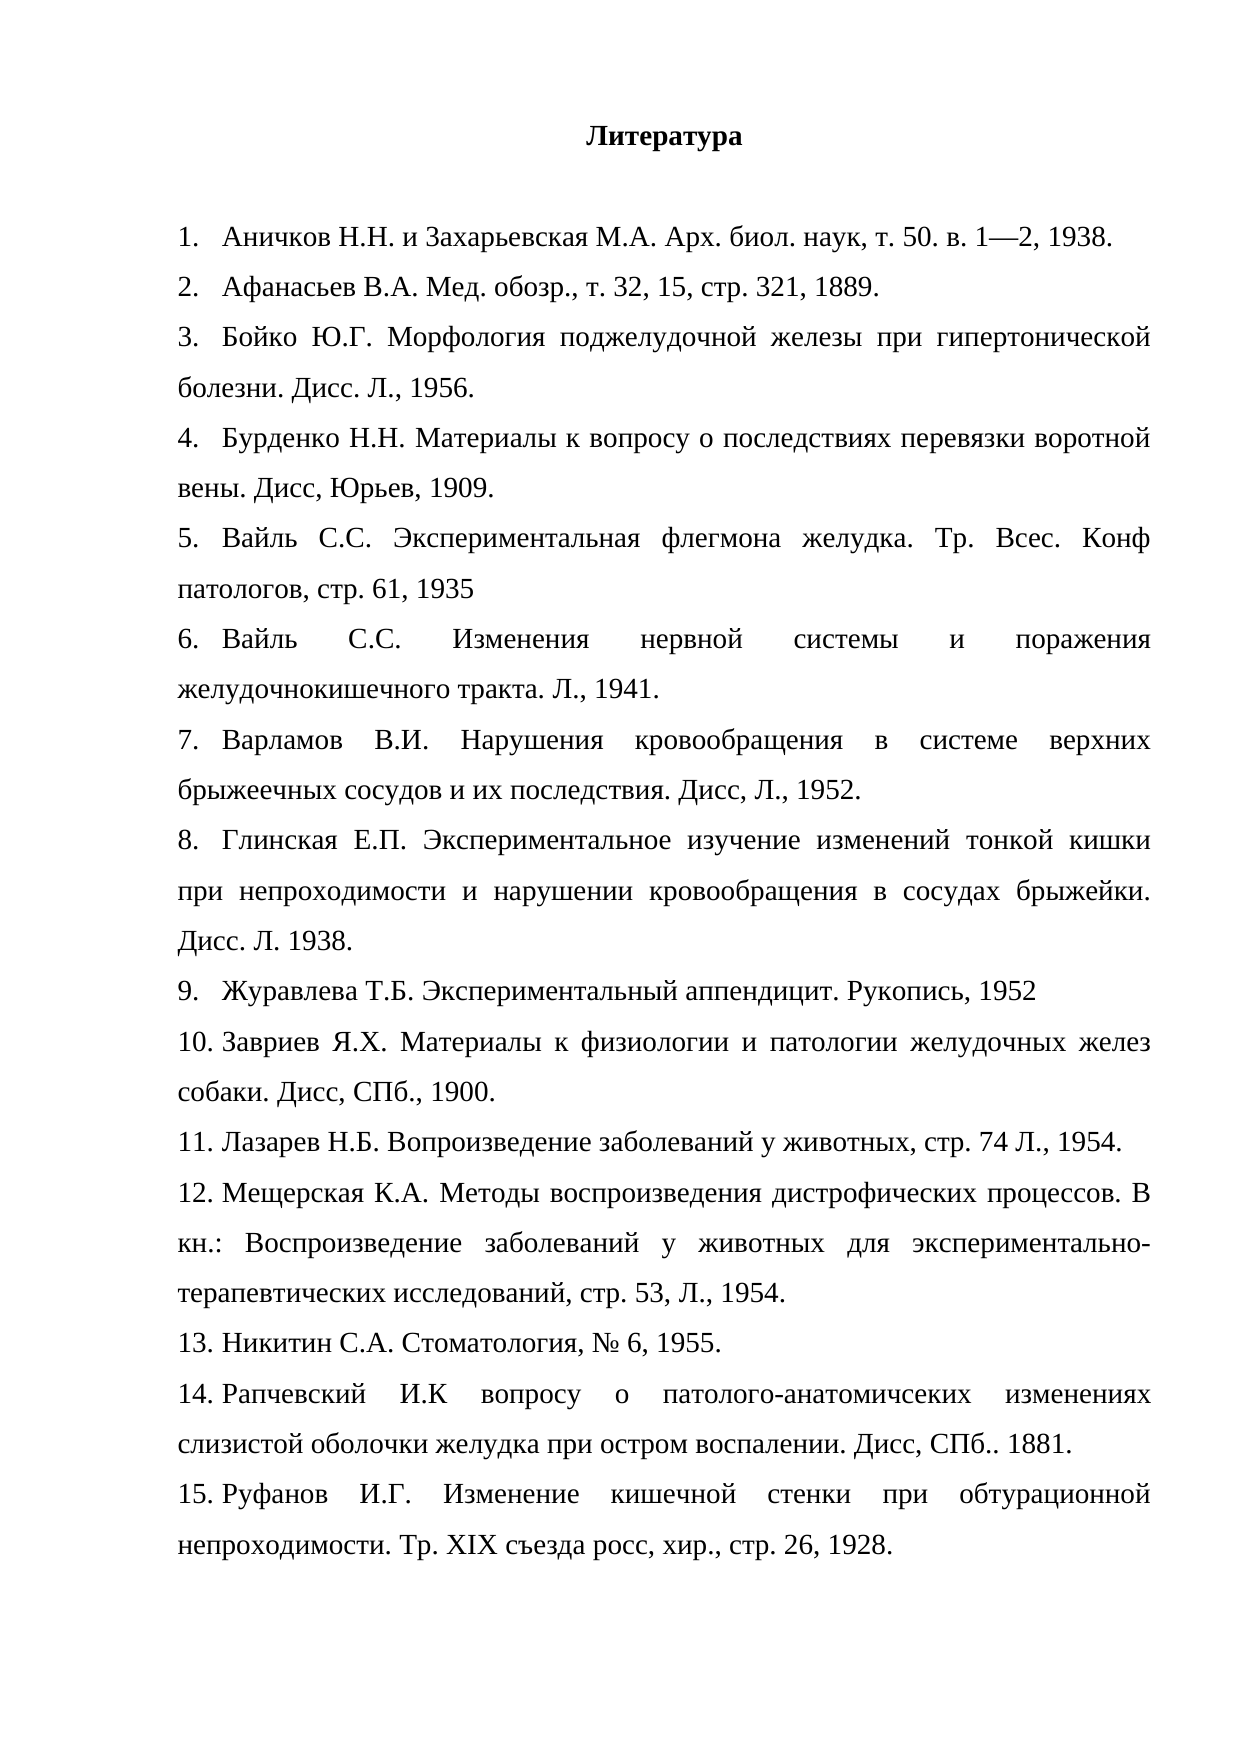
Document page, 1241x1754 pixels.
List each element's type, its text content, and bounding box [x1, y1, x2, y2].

text Литература [177, 118, 1152, 152]
list Вайль С.С. Экспериментальная флегмона желудка. Тр. Всес. Конф патологов, стр. 61, 1935 [177, 521, 1152, 604]
list Никитин С.А. Стоматология, № 6, 1955. [177, 1326, 1152, 1359]
list Аничков Н.Н. и 3ахарьевская М.А. Арх. биол. наук, т. 50. в. 1—2, 1938. [177, 219, 1152, 252]
list Афанасьев В.А. Мед. обозр., т. 32, 15, стр. 321, 1889. [177, 269, 1152, 303]
list Мещерская К.А. Методы воспроизведения дистрофических процессов. В кн.: Воспроизведение заболеваний у животных для экспериментально-терапевтических исследований, стр. ., 1954. [177, 1175, 1152, 1309]
list Глинская Е.П. Экспериментальное изучение изменений тонкой кишки при непроходимости и нарушении кровообращения в сосудах брыжейки. Дисс. Л. 1938. [177, 822, 1152, 957]
list Бойко Ю.Г. Морфология поджелудочной железы при гипертонической болезни. Дисс. Л., 1956. [177, 319, 1152, 403]
list Рапчевский И.К вопросу о патолого-анатомичсеких изменениях слизистой оболочки желудка при остром воспалении. Дисс, СПб.. 1881. [177, 1376, 1152, 1460]
list Вайль С.С. Изменения нервной системы и поражения желудочнокишечного тракта. Л., 1941. [177, 621, 1152, 705]
list Завриев Я.X. Материалы к физиологии и патологии желудочных желез собаки. Дисс, СПб., 1900. [177, 1024, 1152, 1108]
list Руфанов И.Г. Изменение кишечной стенки при обтурационной непроходимости. Тр. XIX съезда росс, хир., стр. 26, 1928. [177, 1477, 1152, 1560]
list Бурденко Н.Н. Материалы к вопросу о последствиях перевязки воротной вены. Дисс, Юрьев, 1909. [177, 420, 1152, 504]
list Варламов В.И. Нарушения кровообращения в системе верхних брыжеечных сосудов и их последствия. Дисс, Л., 1952. [177, 722, 1152, 806]
list Лазарев Н.Б. Вопроизведение заболеваний у животных, стр. ., 1954. [177, 1124, 1152, 1158]
list Журавлева Т.Б. Экспериментальный аппендицит. Рукопись, 1952 [177, 973, 1152, 1007]
